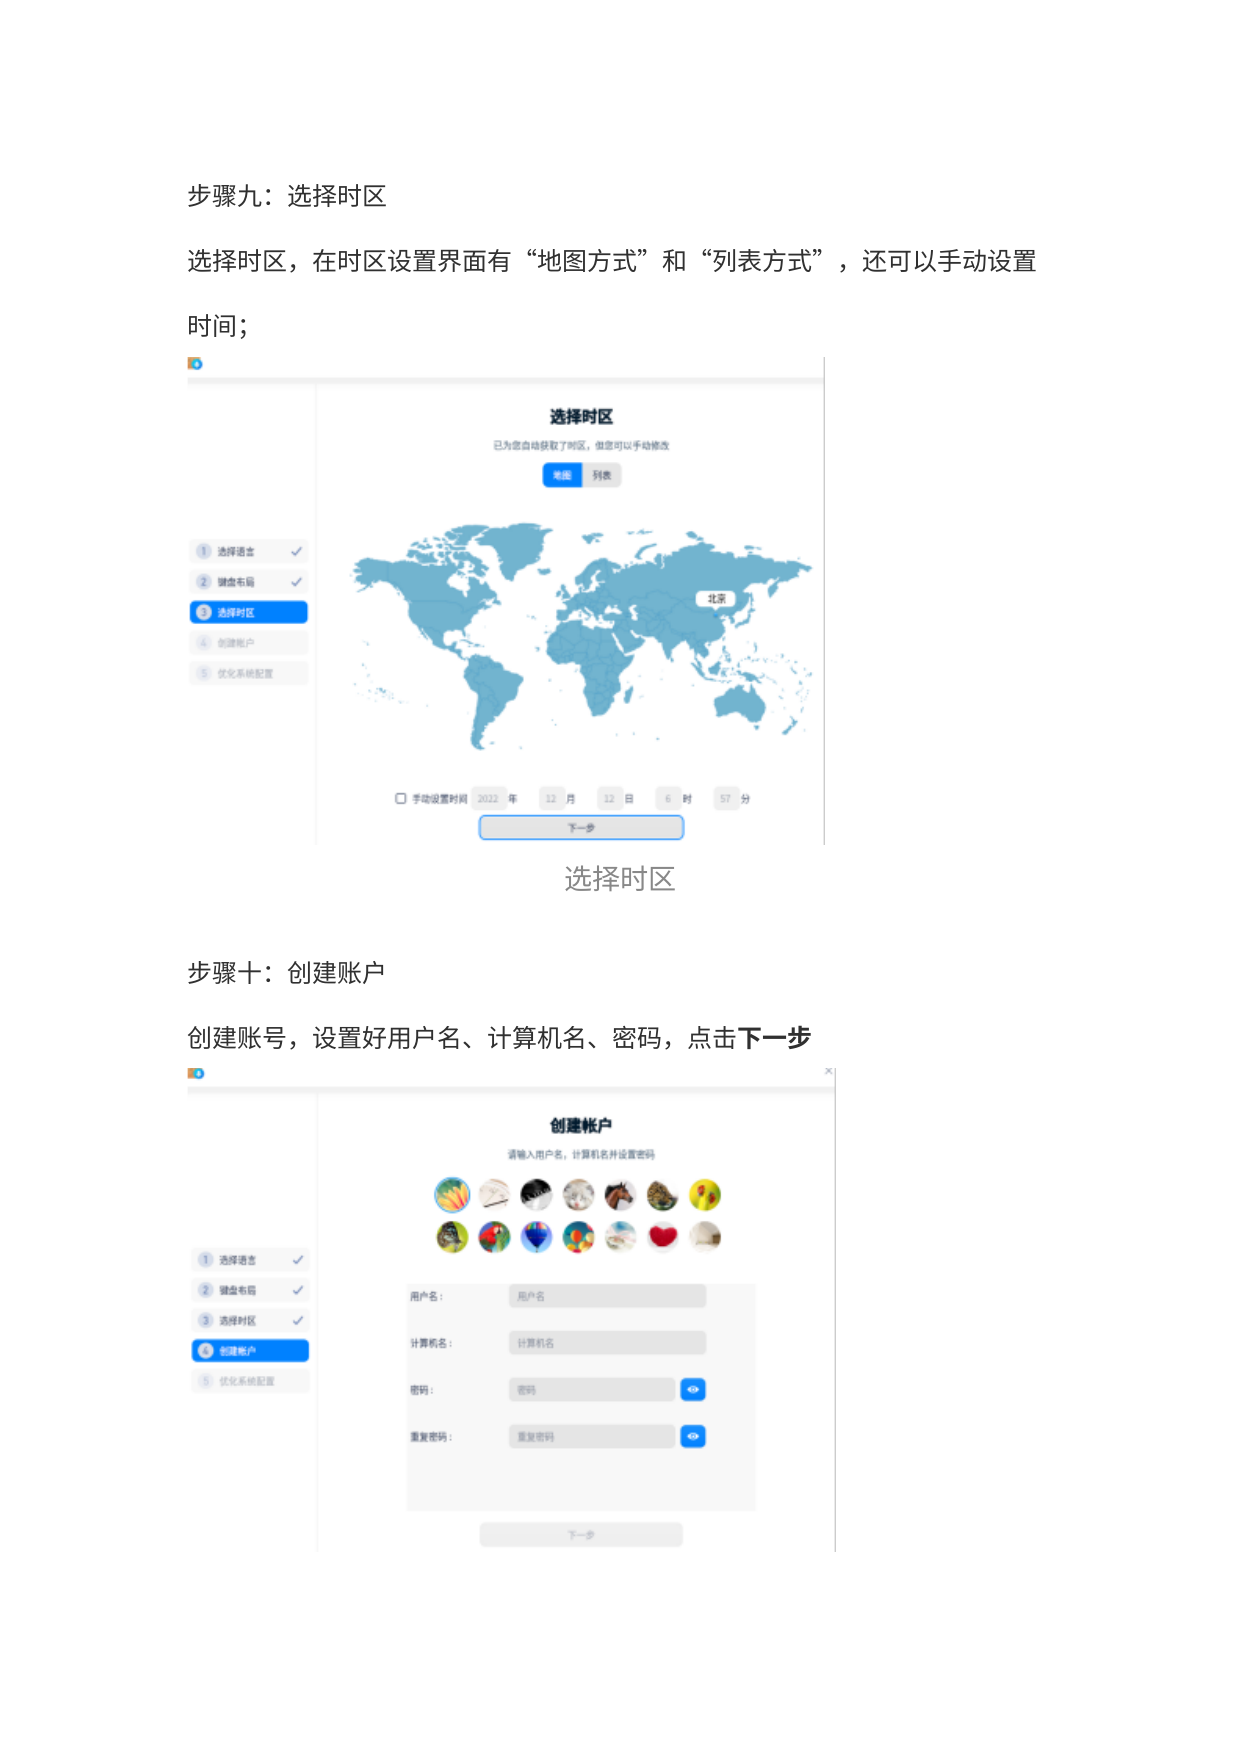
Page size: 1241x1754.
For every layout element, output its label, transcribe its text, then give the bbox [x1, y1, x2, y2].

text 创建账号，设置好用户名、计算机名、密码，点击下一步 [187, 1004, 1053, 1069]
text 选择时区，在时区设置界面有“地图方式”和“列表方式”，还可以手动设置时间； [187, 227, 1053, 357]
picture [187, 1068, 837, 1552]
text 选择时区 [187, 844, 1053, 909]
text 步骤九：选择时区 [187, 162, 1053, 227]
text 步骤十：创建账户 [187, 939, 1053, 1004]
picture [187, 357, 826, 845]
